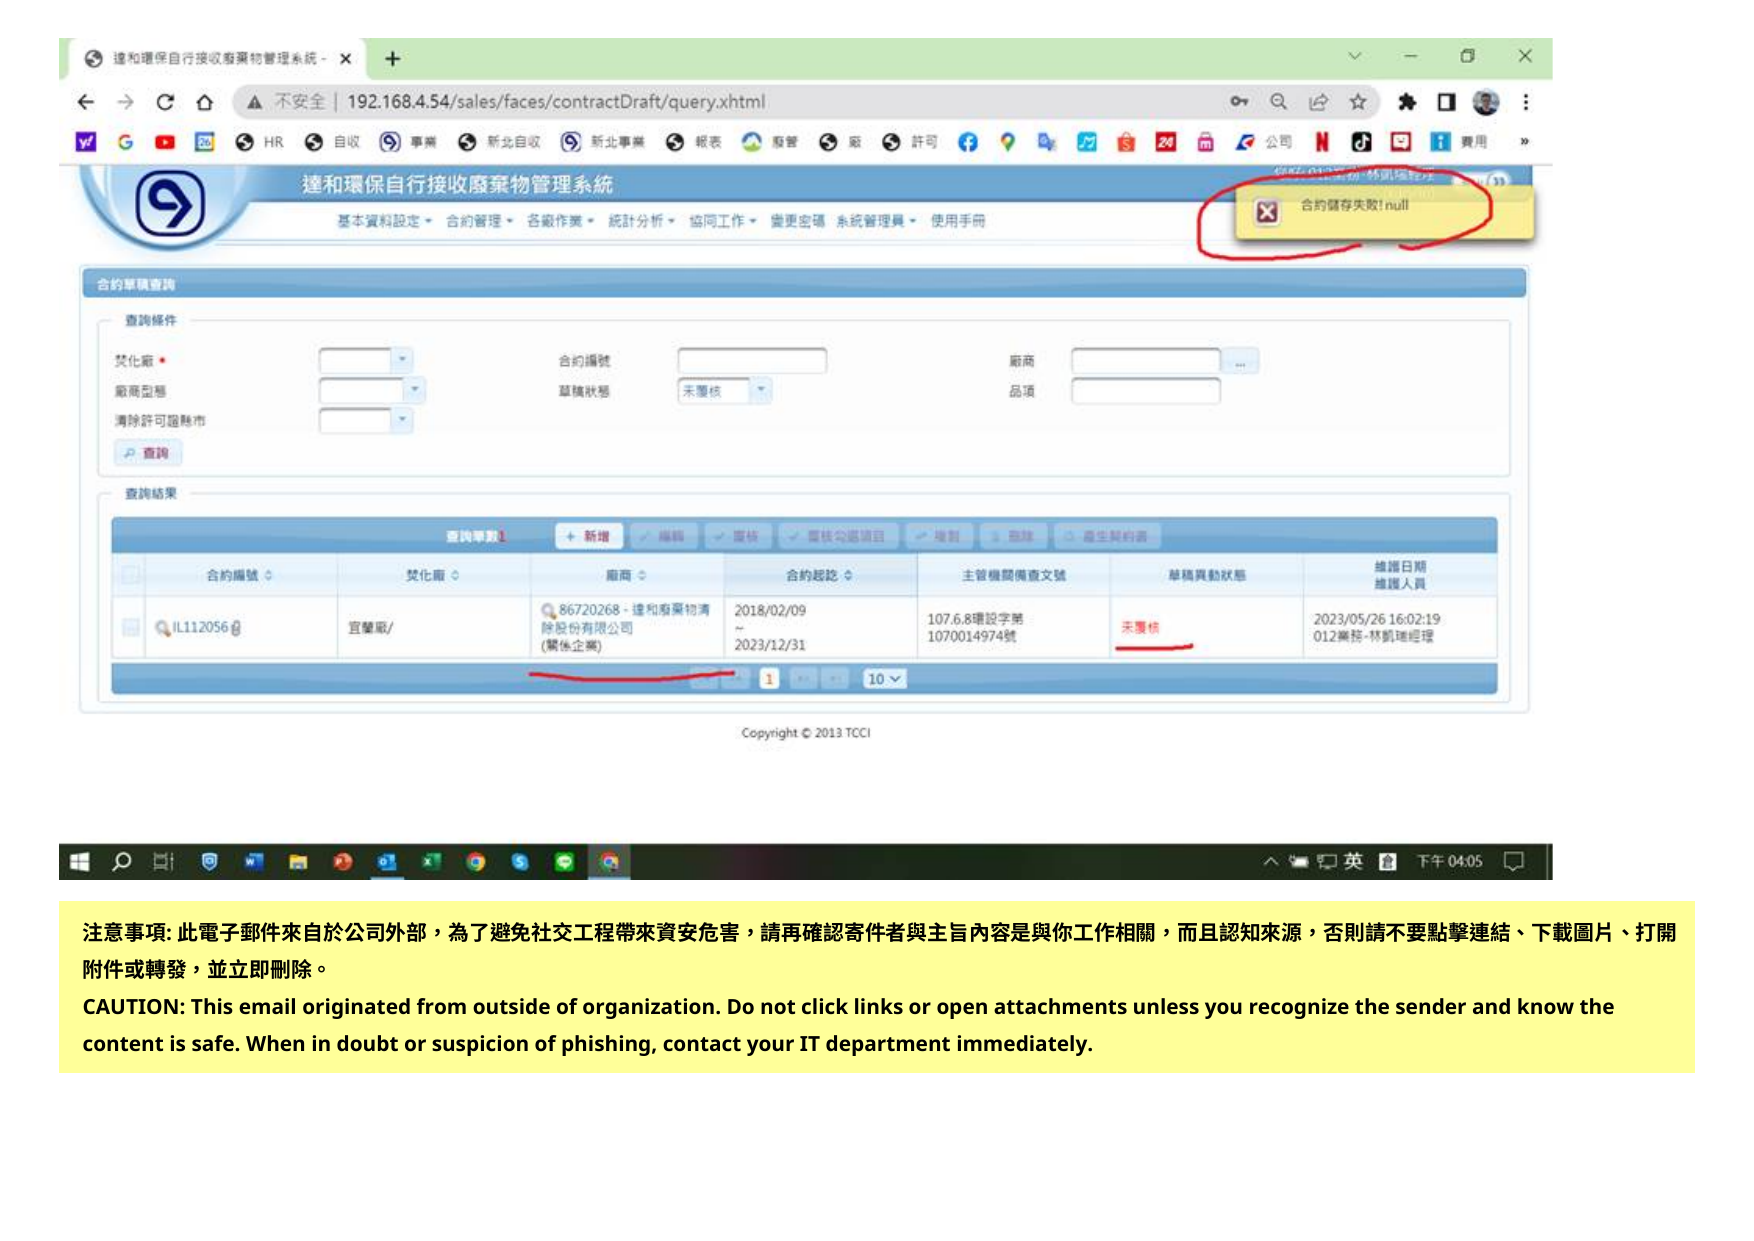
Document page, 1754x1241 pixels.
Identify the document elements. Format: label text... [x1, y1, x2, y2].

picture [59, 38, 1553, 880]
table_header 注意事項: 此電子郵件來自於公司外部，為了避免社交工程帶來資安危害，請再確認寄件者與主旨內容是與你工作相關，而且認知來源，否則請不要點擊連結、下載圖片、打開附件或轉發，並立即刪除。 CAUTION: This email originated from outside of organization. Do not click links or open attachments unless you recognize the sender and know the content is safe. When in doubt or suspicion of phishing, contact your IT department immediately. [59, 901, 1695, 1073]
